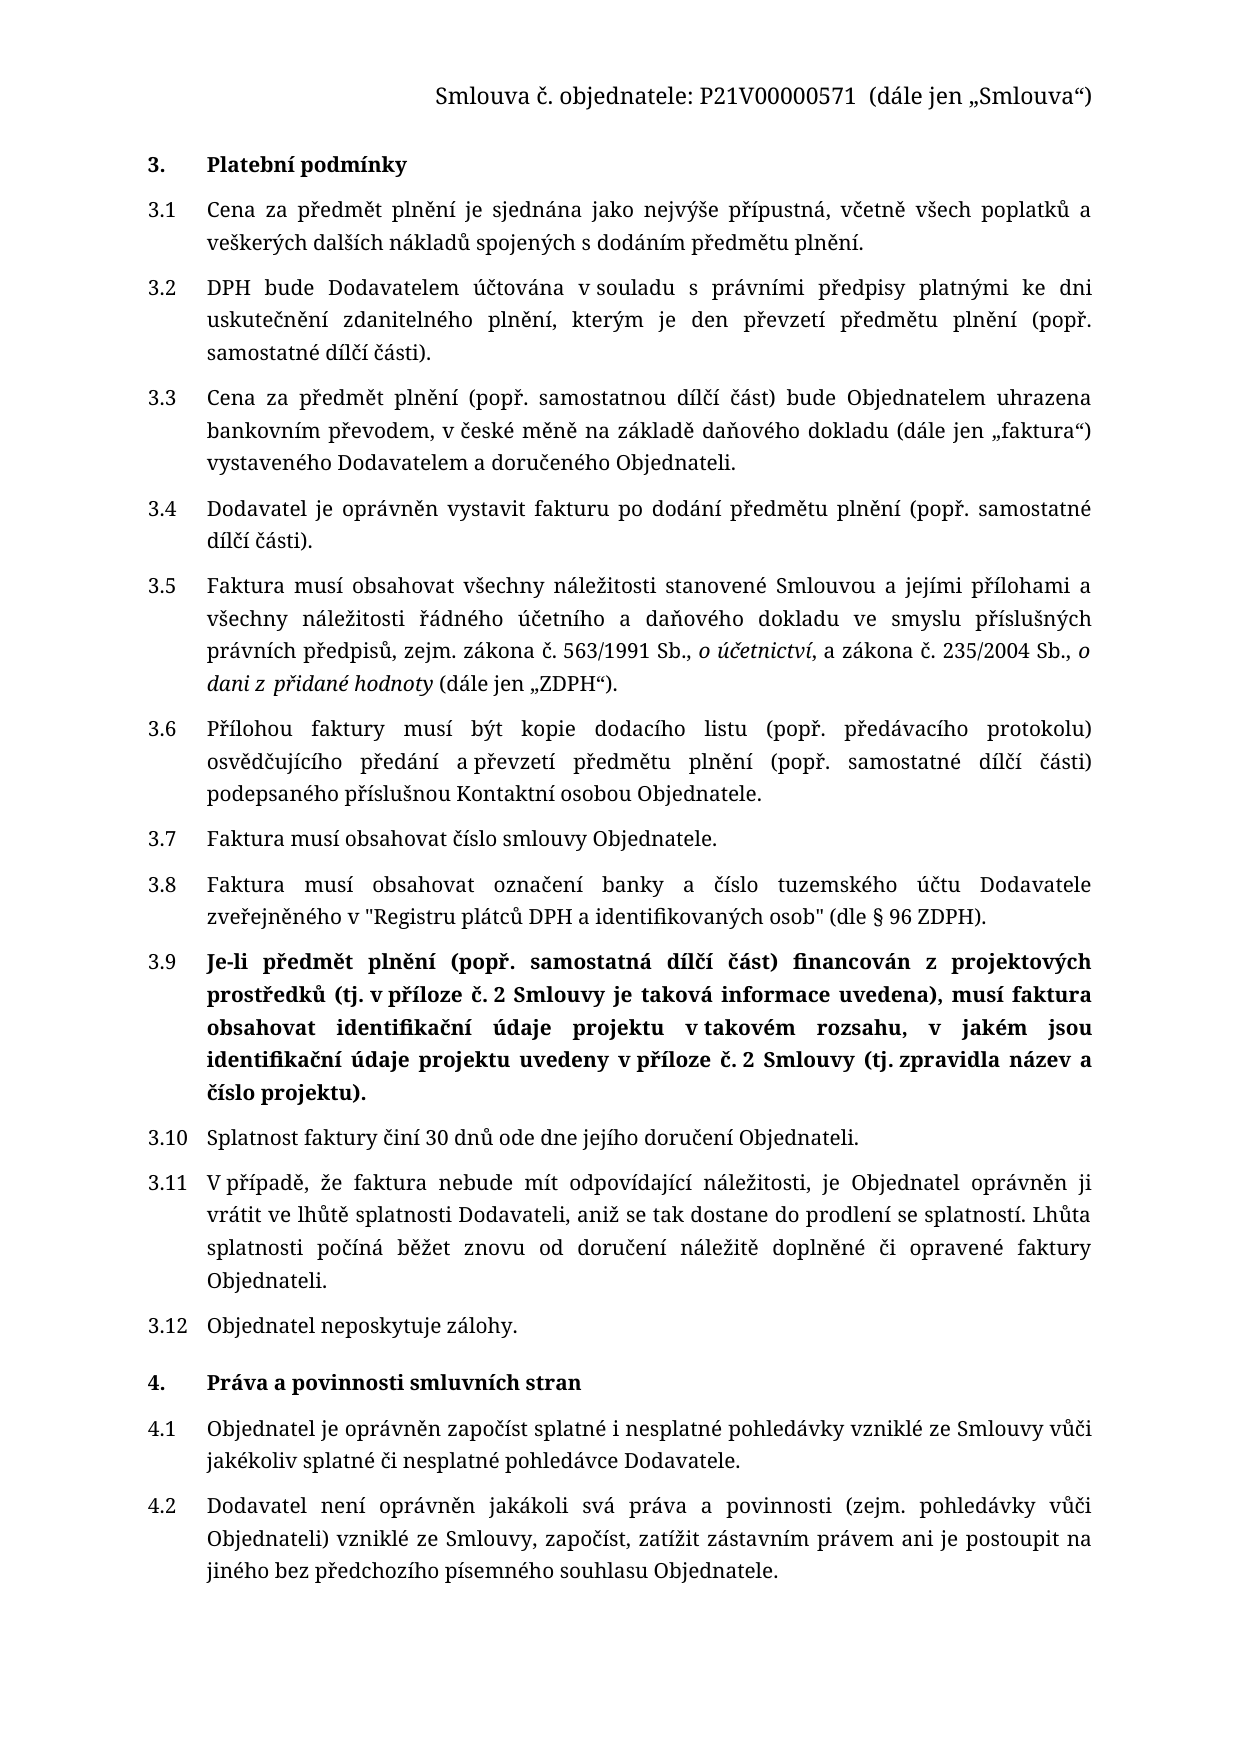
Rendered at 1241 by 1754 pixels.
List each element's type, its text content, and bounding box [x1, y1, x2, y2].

list Cena za předmět plnění je sjednána jako nejvýše přípustná, včetně všech poplatků a veškerých dalších nákladů spojených s dodáním předmětu plnění. [148, 195, 1093, 256]
list Platební podmínky [148, 150, 1093, 179]
list Cena za předmět plnění (popř. samostatnou dílčí část) bude Objednatelem uhrazena bankovním převodem, v české měně na základě daňového dokladu (dále jen „faktura“) vystaveného Dodavatelem a doručeného Objednateli. [148, 383, 1093, 477]
list Objednatel neposkytuje zálohy. [148, 1311, 1093, 1339]
list Je-li předmět plnění (popř. samostatná dílčí část) financován z projektových prostředků (tj. v příloze č. 2 Smlouvy je taková informace uvedena), musí faktura obsahovat identifikační údaje projektu v takovém rozsahu, v jakém jsou identifikační údaje projektu uvedeny v příloze č. 2 Smlouvy (tj. zpravidla název a číslo projektu). [148, 947, 1093, 1106]
list Dodavatel není oprávněn jakákoli svá práva a povinnosti (zejm. pohledávky vůči Objednateli) vzniklé ze Smlouvy, započíst, zatížit zástavním právem ani je postoupit na jiného bez předchozího písemného souhlasu Objednatele. [148, 1491, 1093, 1585]
list V případě, že faktura nebude mít odpovídající náležitosti, je Objednatel oprávněn ji vrátit ve lhůtě splatnosti Dodavateli, aniž se tak dostane do prodlení se splatností. Lhůta splatnosti počíná běžet znovu od doručení náležitě doplněné či opravené faktury Objednateli. [148, 1168, 1093, 1294]
list Faktura musí obsahovat označení banky a číslo tuzemského účtu Dodavatele zveřejněného v "Registru plátců DPH a identifikovaných osob" (dle § 96 ZDPH). [148, 870, 1093, 931]
list Splatnost faktury činí 30 dnů ode dne jejího doručení Objednateli. [148, 1123, 1093, 1151]
list Objednatel je oprávněn započíst splatné i nesplatné pohledávky vzniklé ze Smlouvy vůči jakékoliv splatné či nesplatné pohledávce Dodavatele. [148, 1414, 1093, 1475]
list Faktura musí obsahovat číslo smlouvy Objednatele. [148, 824, 1093, 853]
list Přílohou faktury musí být kopie dodacího listu (popř. předávacího protokolu) osvědčujícího předání a převzetí předmětu plnění (popř. samostatné dílčí části) podepsaného příslušnou Kontaktní osobou Objednatele. [148, 714, 1093, 808]
list Dodavatel je oprávněn vystavit fakturu po dodání předmětu plnění (popř. samostatné dílčí části). [148, 494, 1093, 555]
list DPH bude Dodavatelem účtována v souladu s právními předpisy platnými ke dni uskutečnění zdanitelného plnění, kterým je den převzetí předmětu plnění (popř. samostatné dílčí části). [148, 273, 1093, 367]
list Práva a povinnosti smluvních stran [148, 1368, 1093, 1397]
list Faktura musí obsahovat všechny náležitosti stanovené Smlouvou a jejími přílohami a všechny náležitosti řádného účetního a daňového dokladu ve smyslu příslušných právních předpisů, zejm. zákona č. 563/1991 Sb., o účetnictví, a zákona č. 235/2004 Sb., o dani z přidané hodnoty (dále jen „ZDPH“). [148, 571, 1093, 698]
